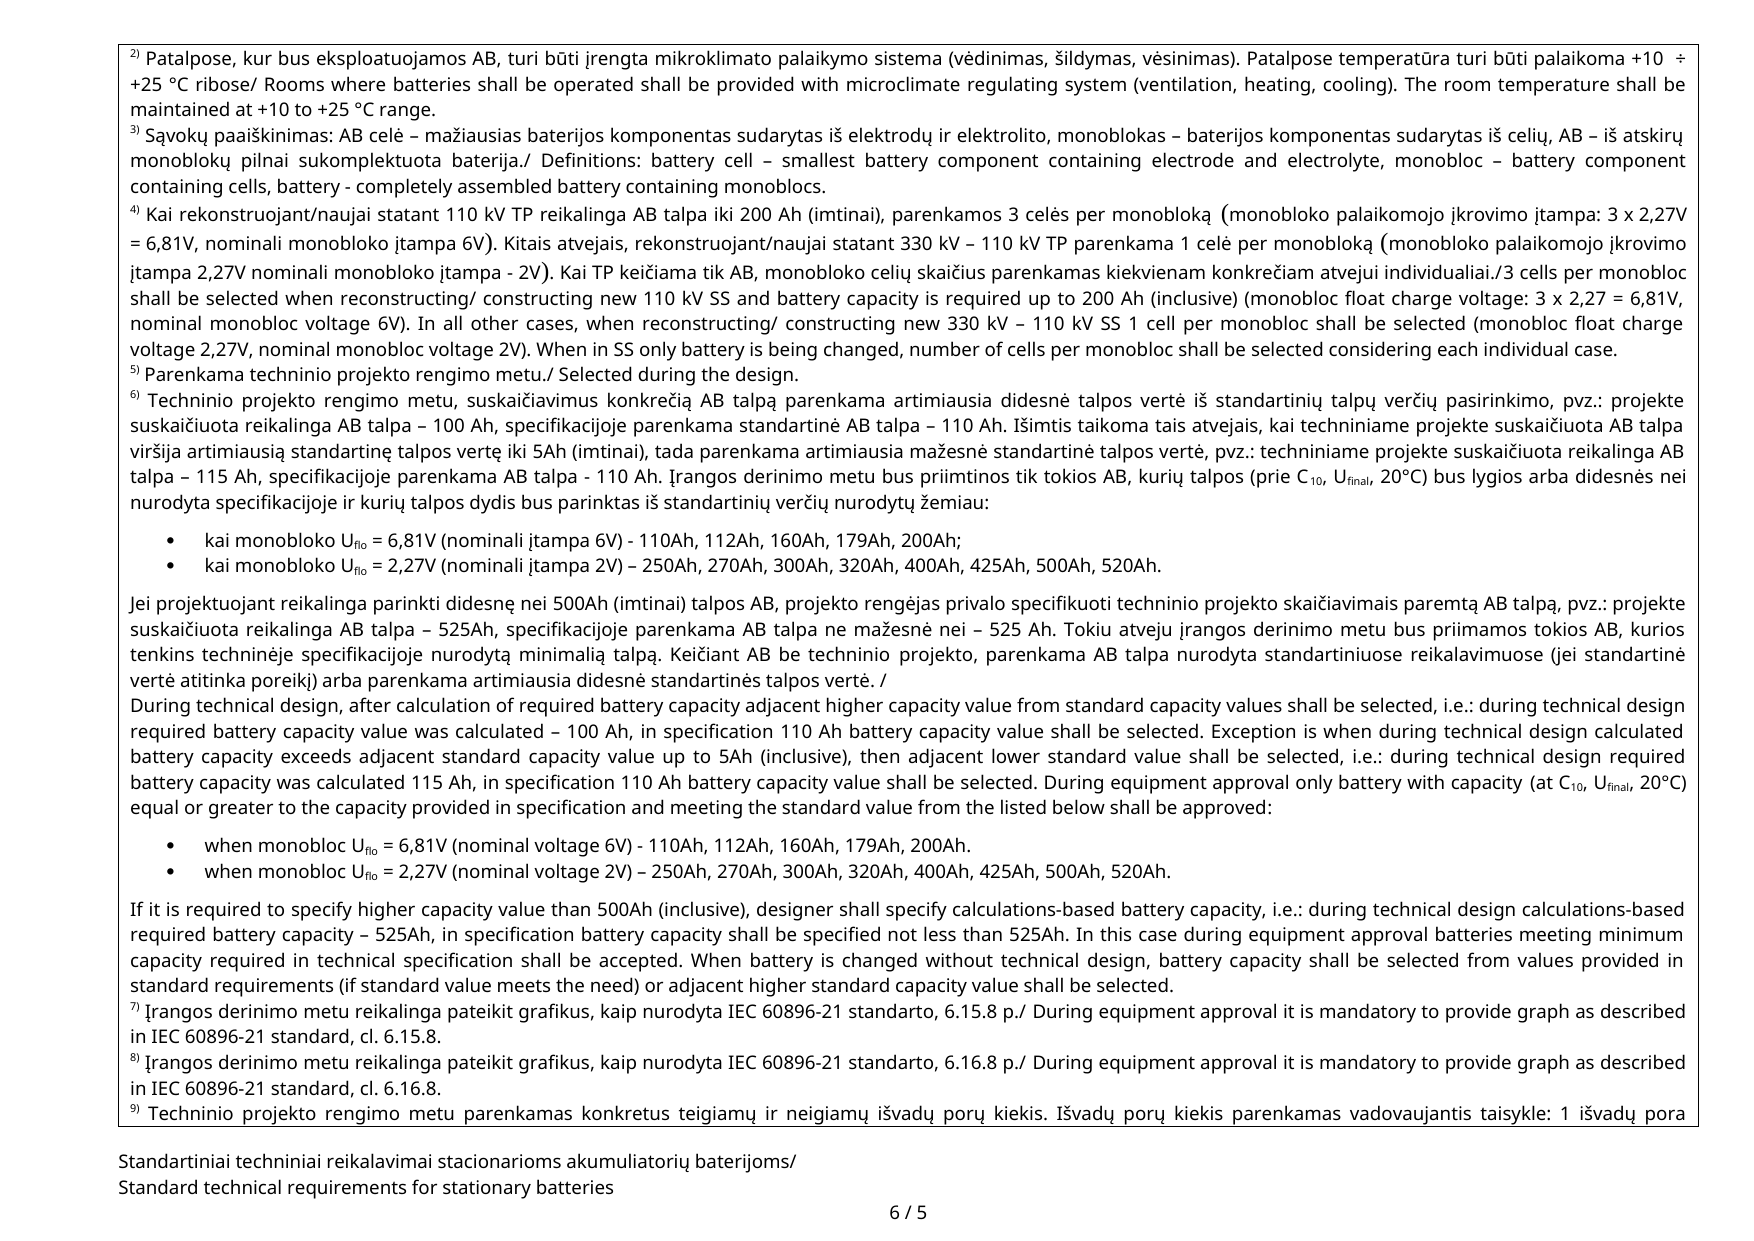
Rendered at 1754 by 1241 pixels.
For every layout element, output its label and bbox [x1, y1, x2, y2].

table_header [119, 45, 1698, 1126]
